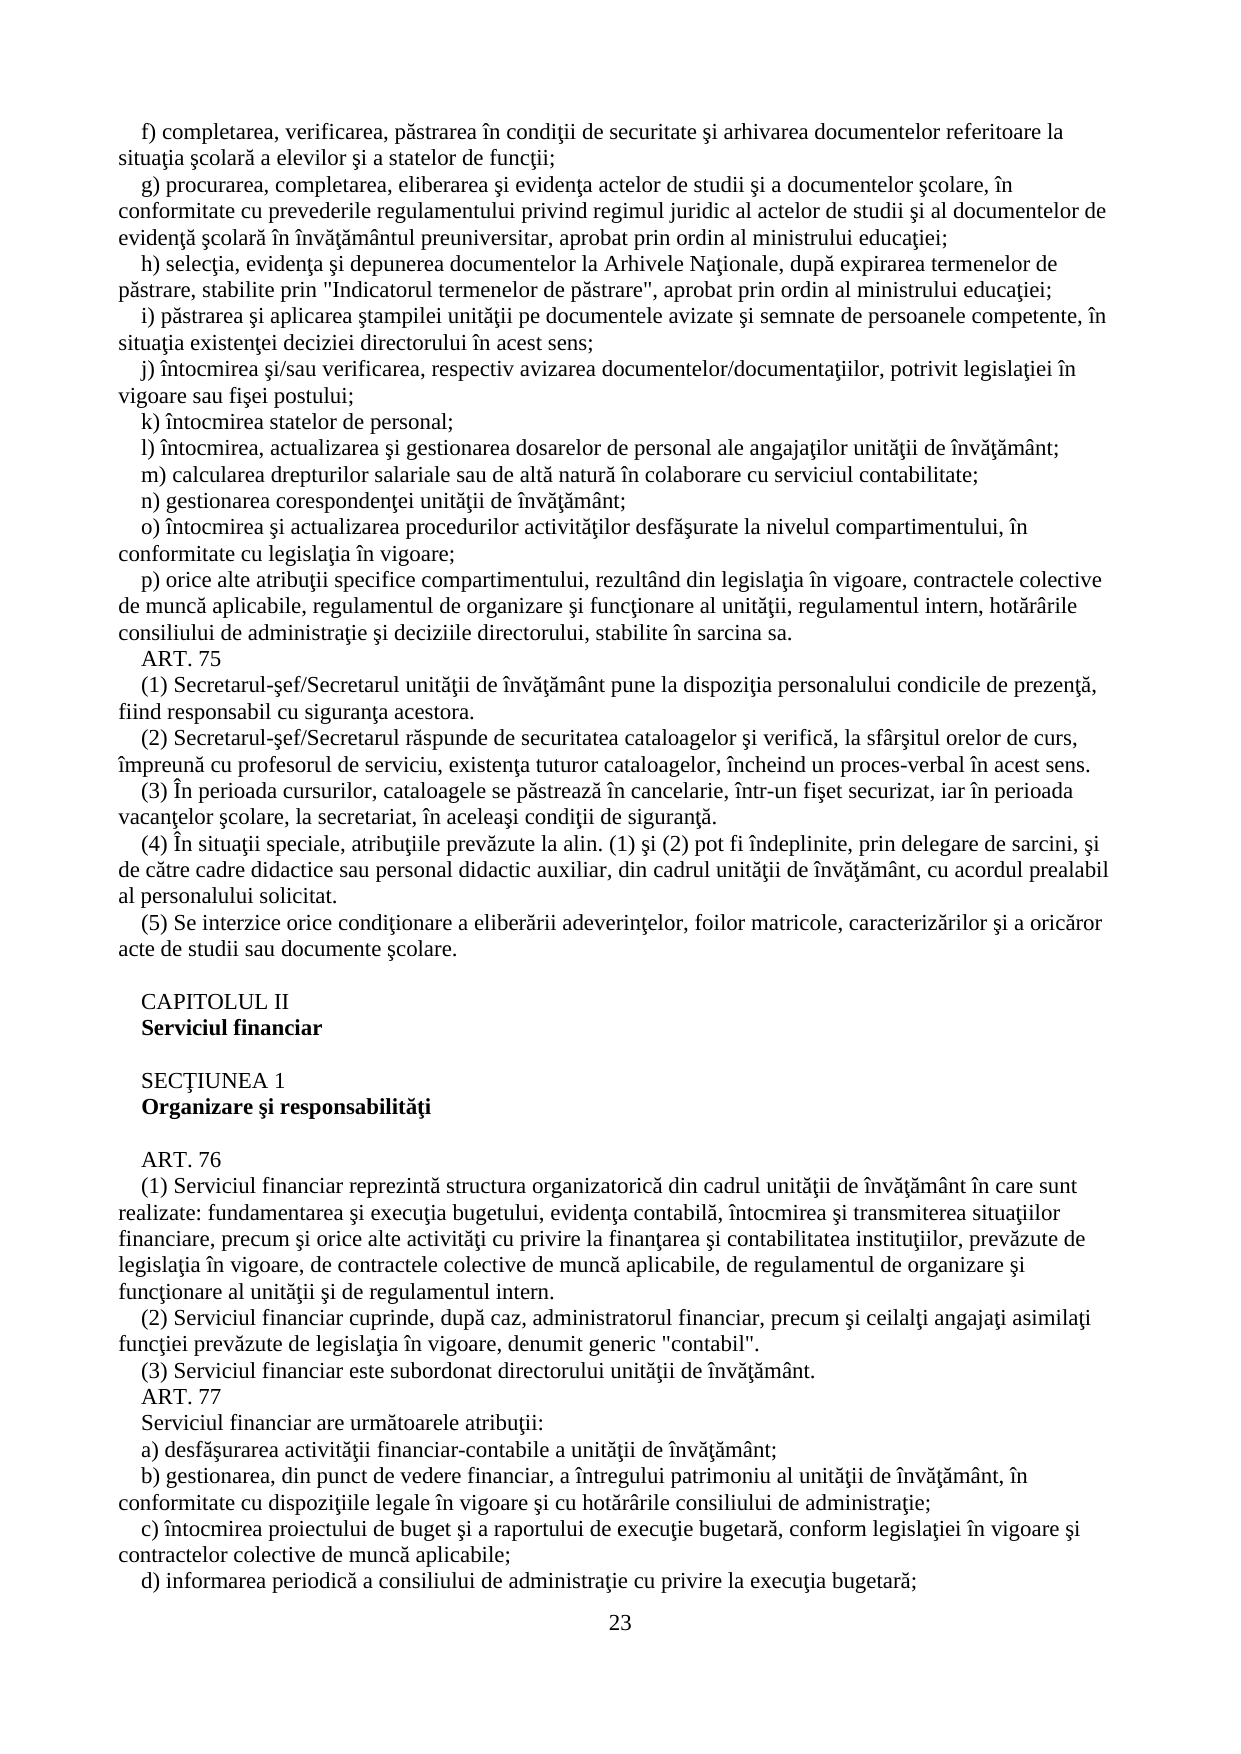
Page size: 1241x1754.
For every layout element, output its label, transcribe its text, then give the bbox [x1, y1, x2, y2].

text d) informarea periodică a consiliului de administraţie cu privire la execuţia bugetară; [118, 1568, 1122, 1594]
text b) gestionarea, din punct de vedere financiar, a întregului patrimoniu al unităţii de învăţământ, în conformitate cu dispoziţiile legale în vigoare şi cu hotărârile consiliului de administraţie; [118, 1462, 1122, 1515]
text (3) În perioada cursurilor, cataloagele se păstrează în cancelarie, într-un fişet securizat, iar în perioada vacanţelor şcolare, la secretariat, în aceleaşi condiţii de siguranţă. [118, 777, 1122, 830]
text ART. 75 [118, 645, 1122, 672]
text k) întocmirea statelor de personal; [118, 408, 1122, 434]
text (4) În situaţii speciale, atribuţiile prevăzute la alin. (1) şi (2) pot fi îndeplinite, prin delegare de sarcini, şi de către cadre didactice sau personal didactic auxiliar, din cadrul unităţii de învăţământ, cu acordul prealabil al personalului solicitat. [118, 830, 1122, 909]
text (3) Serviciul financiar este subordonat directorului unităţii de învăţământ. [118, 1357, 1122, 1383]
text p) orice alte atribuţii specifice compartimentului, rezultând din legislaţia în vigoare, contractele colective de muncă aplicabile, regulamentul de organizare şi funcţionare al unităţii, regulamentul intern, hotărârile consiliului de administraţie şi deciziile directorului, stabilite în sarcina sa. [118, 566, 1122, 645]
text c) întocmirea proiectului de buget şi a raportului de execuţie bugetară, conform legislaţiei în vigoare şi contractelor colective de muncă aplicabile; [118, 1515, 1122, 1568]
text (5) Se interzice orice condiţionare a eliberării adeverinţelor, foilor matricole, caracterizărilor şi a oricăror acte de studii sau documente şcolare. [118, 909, 1122, 961]
text (2) Serviciul financiar cuprinde, după caz, administratorul financiar, precum şi ceilalţi angajaţi asimilaţi funcţiei prevăzute de legislaţia în vigoare, denumit generic "contabil". [118, 1304, 1122, 1357]
text m) calcularea drepturilor salariale sau de altă natură în colaborare cu serviciul contabilitate; [118, 461, 1122, 487]
text (2) Secretarul-şef/Secretarul răspunde de securitatea cataloagelor şi verifică, la sfârşitul orelor de curs, împreună cu profesorul de serviciu, existenţa tuturor cataloagelor, încheind un proces-verbal în acest sens. [118, 724, 1122, 777]
text Serviciul financiar are următoarele atribuţii: [118, 1409, 1122, 1436]
text Serviciul financiar [118, 1014, 1122, 1041]
text i) păstrarea şi aplicarea ştampilei unităţii pe documentele avizate şi semnate de persoanele competente, în situaţia existenţei deciziei directorului în acest sens; [118, 303, 1122, 355]
text (1) Serviciul financiar reprezintă structura organizatorică din cadrul unităţii de învăţământ în care sunt realizate: fundamentarea şi execuţia bugetului, evidenţa contabilă, întocmirea şi transmiterea situaţiilor financiare, precum şi orice alte activităţi cu privire la finanţarea şi contabilitatea instituţiilor, prevăzute de legislaţia în vigoare, de contractele colective de muncă aplicabile, de regulamentul de organizare şi funcţionare al unităţii şi de regulamentul intern. [118, 1172, 1122, 1304]
text j) întocmirea şi/sau verificarea, respectiv avizarea documentelor/documentaţiilor, potrivit legislaţiei în vigoare sau fişei postului; [118, 355, 1122, 408]
text Organizare şi responsabilităţi [118, 1093, 1122, 1119]
text ART. 76 [118, 1146, 1122, 1172]
text a) desfăşurarea activităţii financiar-contabile a unităţii de învăţământ; [118, 1436, 1122, 1462]
text h) selecţia, evidenţa şi depunerea documentelor la Arhivele Naţionale, după expirarea termenelor de păstrare, stabilite prin "Indicatorul termenelor de păstrare", aprobat prin ordin al ministrului educaţiei; [118, 250, 1122, 303]
text l) întocmirea, actualizarea şi gestionarea dosarelor de personal ale angajaţilor unităţii de învăţământ; [118, 434, 1122, 461]
text (1) Secretarul-şef/Secretarul unităţii de învăţământ pune la dispoziţia personalului condicile de prezenţă, fiind responsabil cu siguranţa acestora. [118, 672, 1122, 724]
text n) gestionarea corespondenţei unităţii de învăţământ; [118, 487, 1122, 513]
text g) procurarea, completarea, eliberarea şi evidenţa actelor de studii şi a documentelor şcolare, în conformitate cu prevederile regulamentului privind regimul juridic al actelor de studii şi al documentelor de evidenţă şcolară în învăţământul preuniversitar, aprobat prin ordin al ministrului educaţiei; [118, 171, 1122, 250]
text SECŢIUNEA 1 [118, 1067, 1122, 1093]
text f) completarea, verificarea, păstrarea în condiţii de securitate şi arhivarea documentelor referitoare la situaţia şcolară a elevilor şi a statelor de funcţii; [118, 118, 1122, 171]
text CAPITOLUL II [118, 988, 1122, 1014]
text ART. 77 [118, 1383, 1122, 1409]
text o) întocmirea şi actualizarea procedurilor activităţilor desfăşurate la nivelul compartimentului, în conformitate cu legislaţia în vigoare; [118, 513, 1122, 566]
